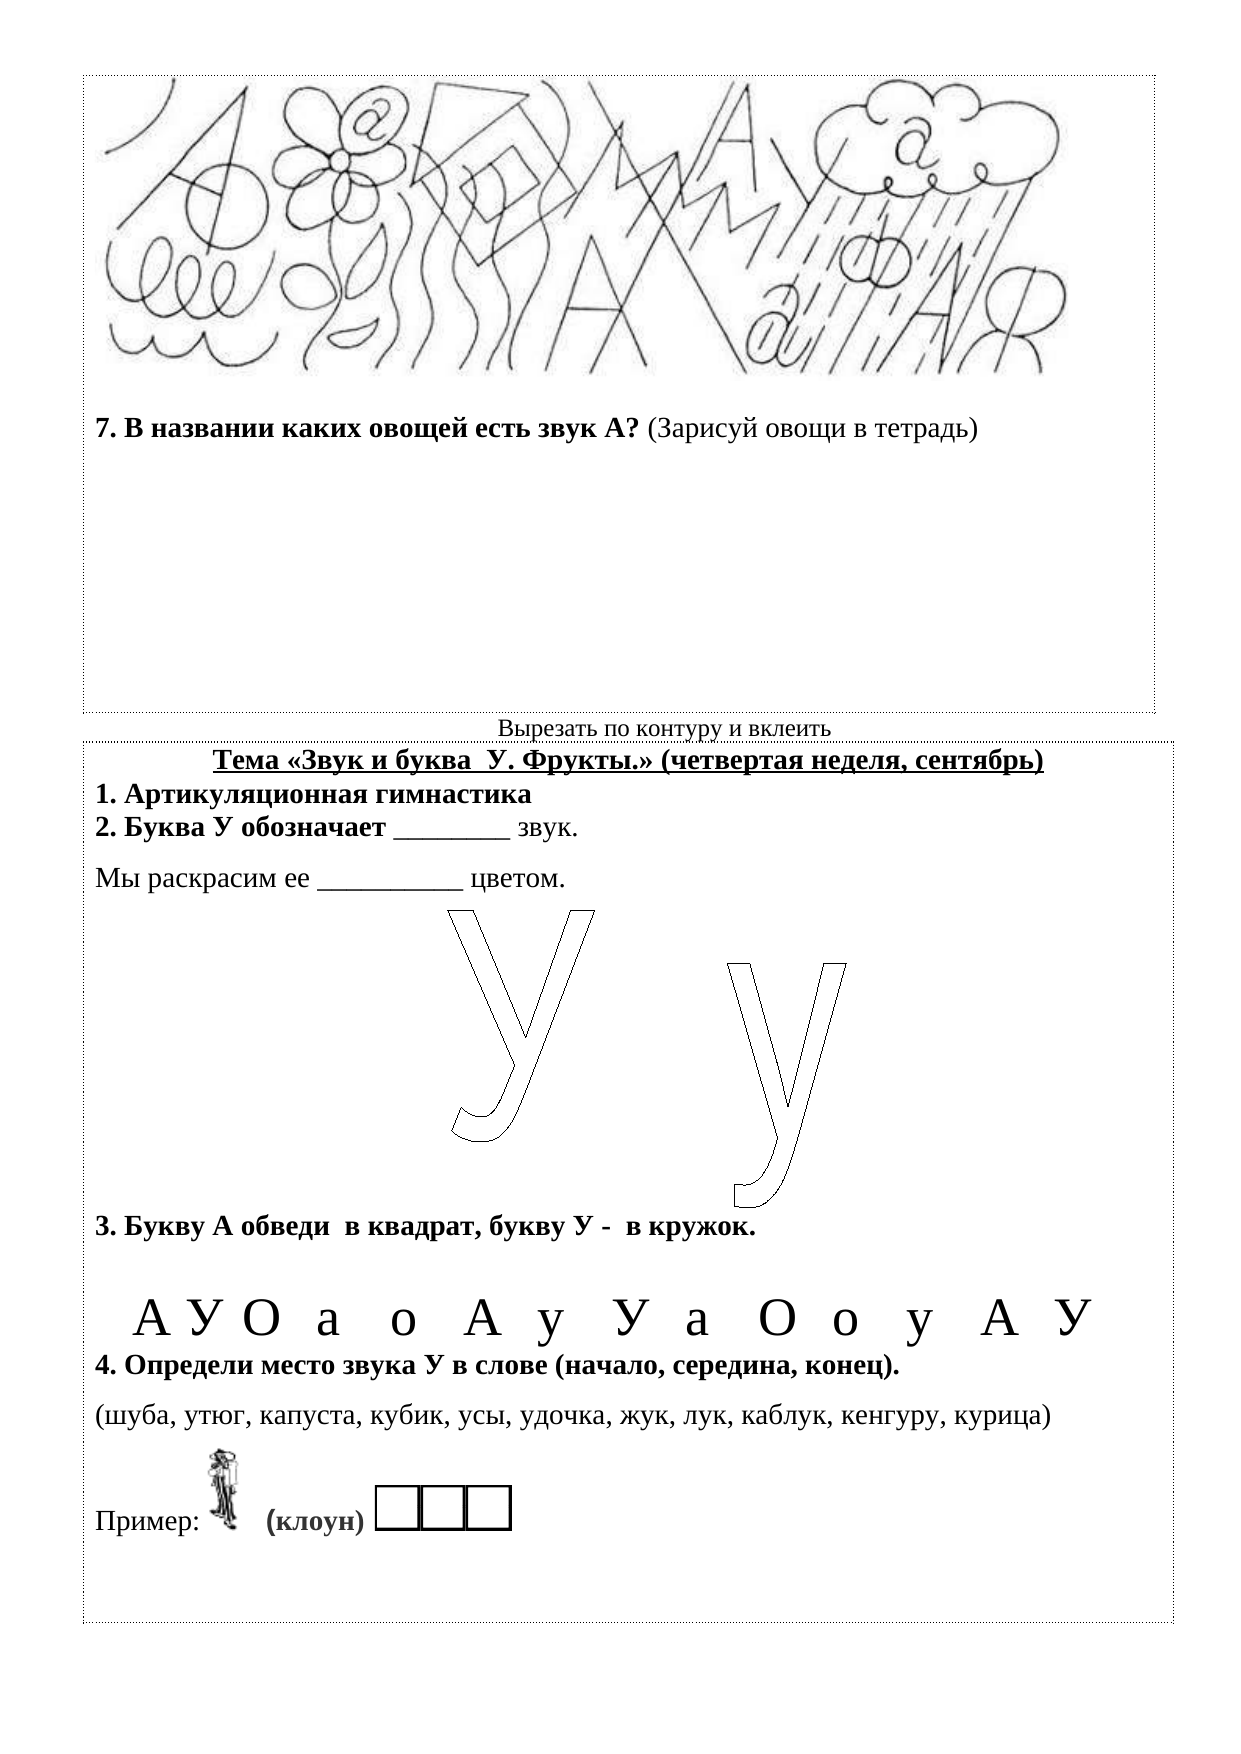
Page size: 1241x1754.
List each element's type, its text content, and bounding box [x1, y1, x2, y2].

text Вырезать по контуру и вклеить [177, 713, 1152, 741]
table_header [84, 741, 1173, 1622]
picture [94, 76, 1069, 381]
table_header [84, 75, 1155, 712]
picture [205, 1447, 242, 1531]
